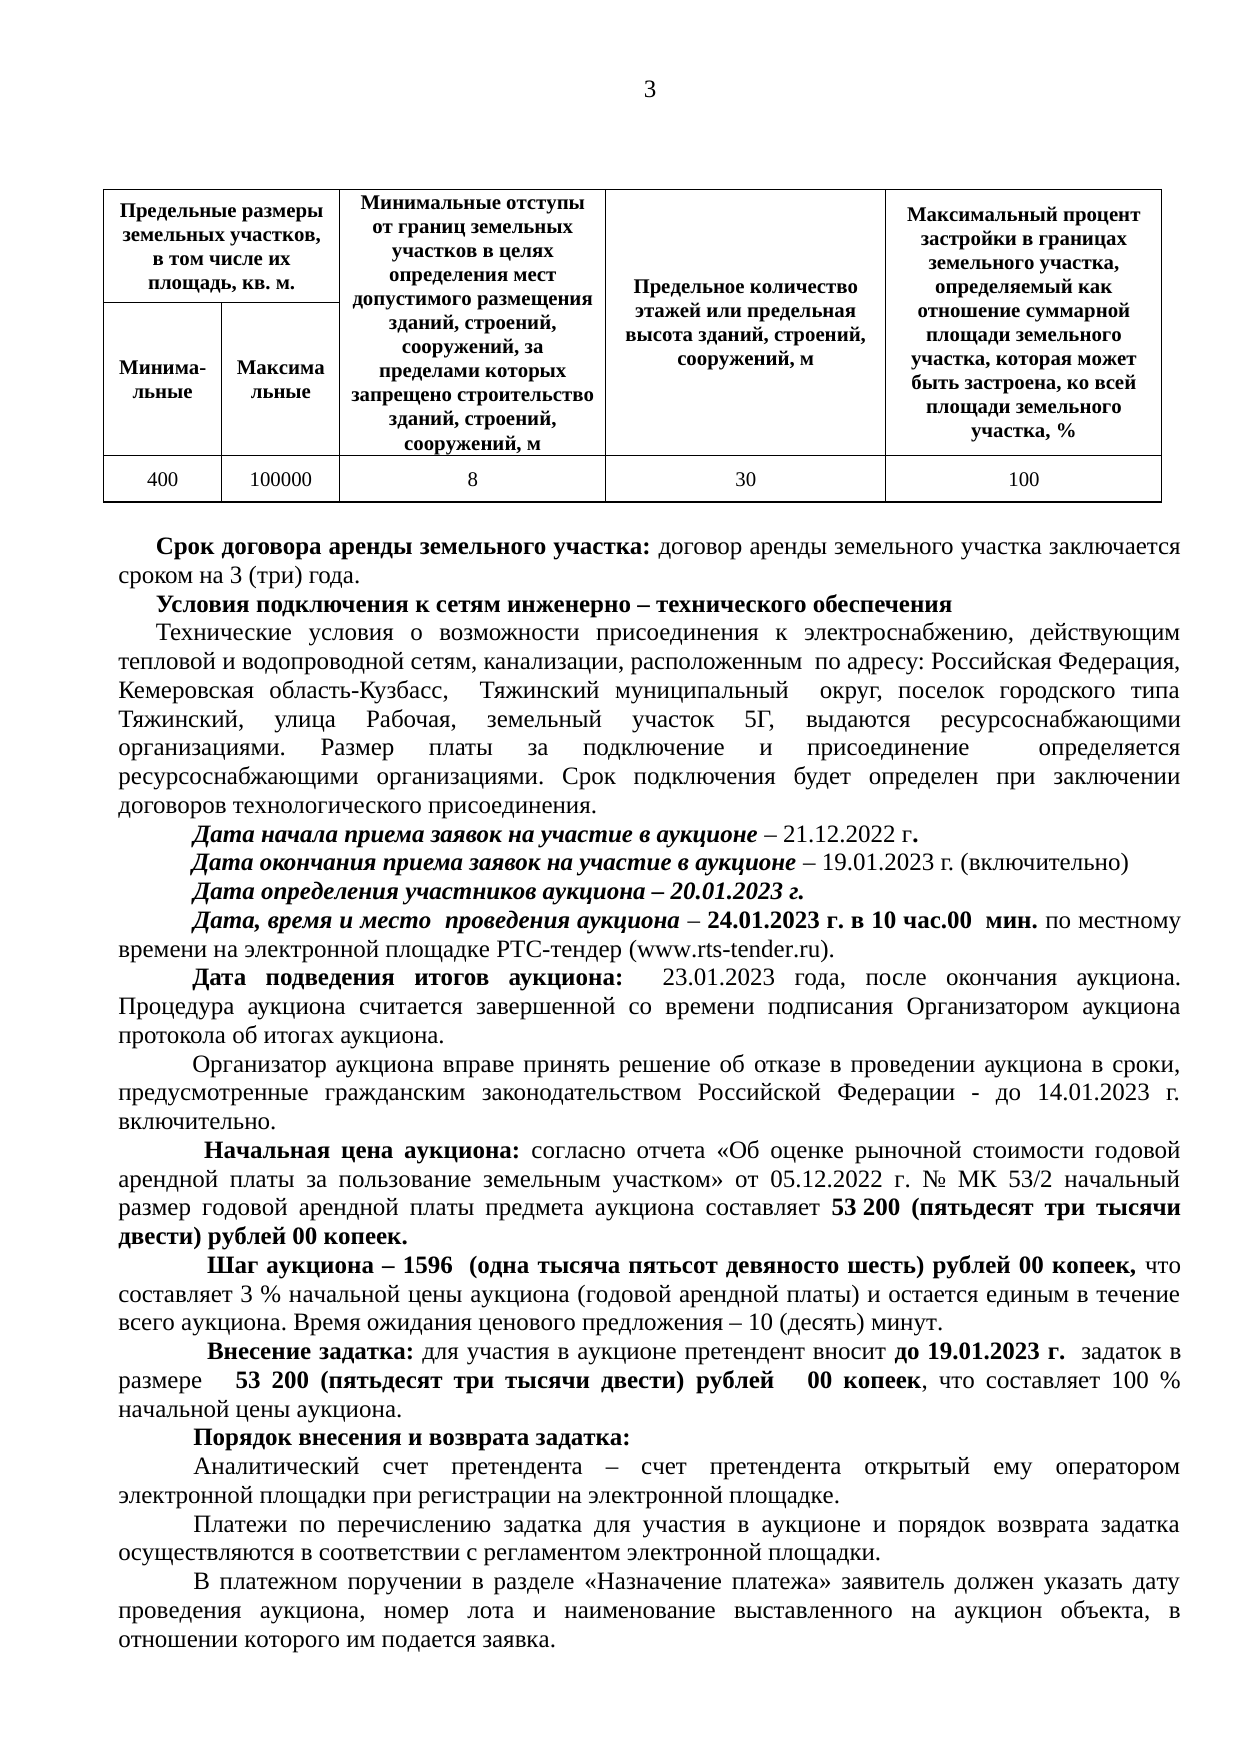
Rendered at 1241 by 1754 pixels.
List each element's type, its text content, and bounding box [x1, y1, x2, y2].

table_cell 8 [340, 456, 605, 501]
table_cell 400 [104, 456, 221, 501]
text Дата, время и место проведения аукциона – 24.01.2023 г. в 10 час.00 мин. по местному времени на электронной площадке РТС-тендер (www.rts-tender.ru). [118, 905, 1181, 962]
table_header Минимальные отступы от границ земельных участков в целях определения мест допустимого размещения зданий, строений, сооружений, за пределами которых запрещено строительство зданий, строений, сооружений, м [340, 190, 605, 454]
text Аналитический счет претендента – счет претендента открытый ему оператором электронной площадки при регистрации на электронной площадке. [118, 1451, 1181, 1509]
table_cell 100 [886, 456, 1161, 501]
text Технические условия о возможности присоединения к электроснабжению, действующим тепловой и водопроводной сетям, канализации, расположенным по адресу: Российская Федерация, Кемеровская область-Кузбасс, Тяжинский муниципальный округ, поселок городского типа Тяжинский, улица Рабочая, земельный участок 5Г, выдаются ресурсоснабжающими организациями. Размер платы за подключение и присоединение определяется ресурсоснабжающими организациями. Срок подключения будет определен при заключении договоров технологического присоединения. [118, 617, 1181, 819]
text Срок договора аренды земельного участка: договор аренды земельного участка заключается сроком на 3 (три) года. [118, 531, 1181, 589]
text Платежи по перечислению задатка для участия в аукционе и порядок возврата задатка осуществляются в соответствии с регламентом электронной площадки. [118, 1509, 1181, 1566]
text Дата окончания приема заявок на участие в аукционе – 19.01.2023 г. (включительно) [118, 847, 1181, 876]
table_header Предельное количество этажей или предельная высота зданий, строений, сооружений, м [606, 190, 885, 454]
table_header Максимальный процент застройки в границах земельного участка, определяемый как отношение суммарной площади земельного участка, которая может быть застроена, ко всей площади земельного участка, % [886, 190, 1161, 454]
text В платежном поручении в разделе «Назначение платежа» заявитель должен указать дату проведения аукциона, номер лота и наименование выставленного на аукцион объекта, в отношении которого им подается заявка. [118, 1566, 1181, 1652]
text Организатор аукциона вправе принять решение об отказе в проведении аукциона в сроки, предусмотренные гражданским законодательством Российской Федерации - до 14.01.2023 г. включительно. [118, 1049, 1181, 1135]
table_cell 100000 [222, 456, 339, 501]
table_cell 30 [606, 456, 885, 501]
text Дата начала приема заявок на участие в аукционе – 21.12.2022 г. [118, 819, 1181, 847]
text Внесение задатка: для участия в аукционе претендент вносит до 19.01.2023 г. задаток в размере 53 200 (пятьдесят три тысячи двести) рублей 00 копеек, что составляет 100 % начальной цены аукциона. [118, 1336, 1181, 1422]
text Порядок внесения и возврата задатка: [118, 1422, 1181, 1451]
text Условия подключения к сетям инженерно – технического обеспечения [118, 589, 1181, 617]
table_header Предельные размеры земельных участков, в том числе их площадь, кв. м. [104, 190, 339, 302]
text Дата определения участников аукциона – 20.01.2023 г. [118, 876, 1181, 905]
table_cell Максимальные [222, 303, 339, 454]
table_cell Минима-льные [104, 303, 221, 454]
text Начальная цена аукциона: согласно отчета «Об оценке рыночной стоимости годовой арендной платы за пользование земельным участком» от 05.12.2022 г. № МК 53/2 начальный размер годовой арендной платы предмета аукциона составляет 53 200 (пятьдесят три тысячи двести) рублей 00 копеек. [118, 1135, 1181, 1250]
text Шаг аукциона – 1596 (одна тысяча пятьсот девяносто шесть) рублей 00 копеек, что составляет 3 % начальной цены аукциона (годовой арендной платы) и остается единым в течение всего аукциона. Время ожидания ценового предложения – 10 (десять) минут. [118, 1250, 1181, 1336]
text Дата подведения итогов аукциона: 23.01.2023 года, после окончания аукциона. Процедура аукциона считается завершенной со времени подписания Организатором аукциона протокола об итогах аукциона. [118, 962, 1181, 1049]
